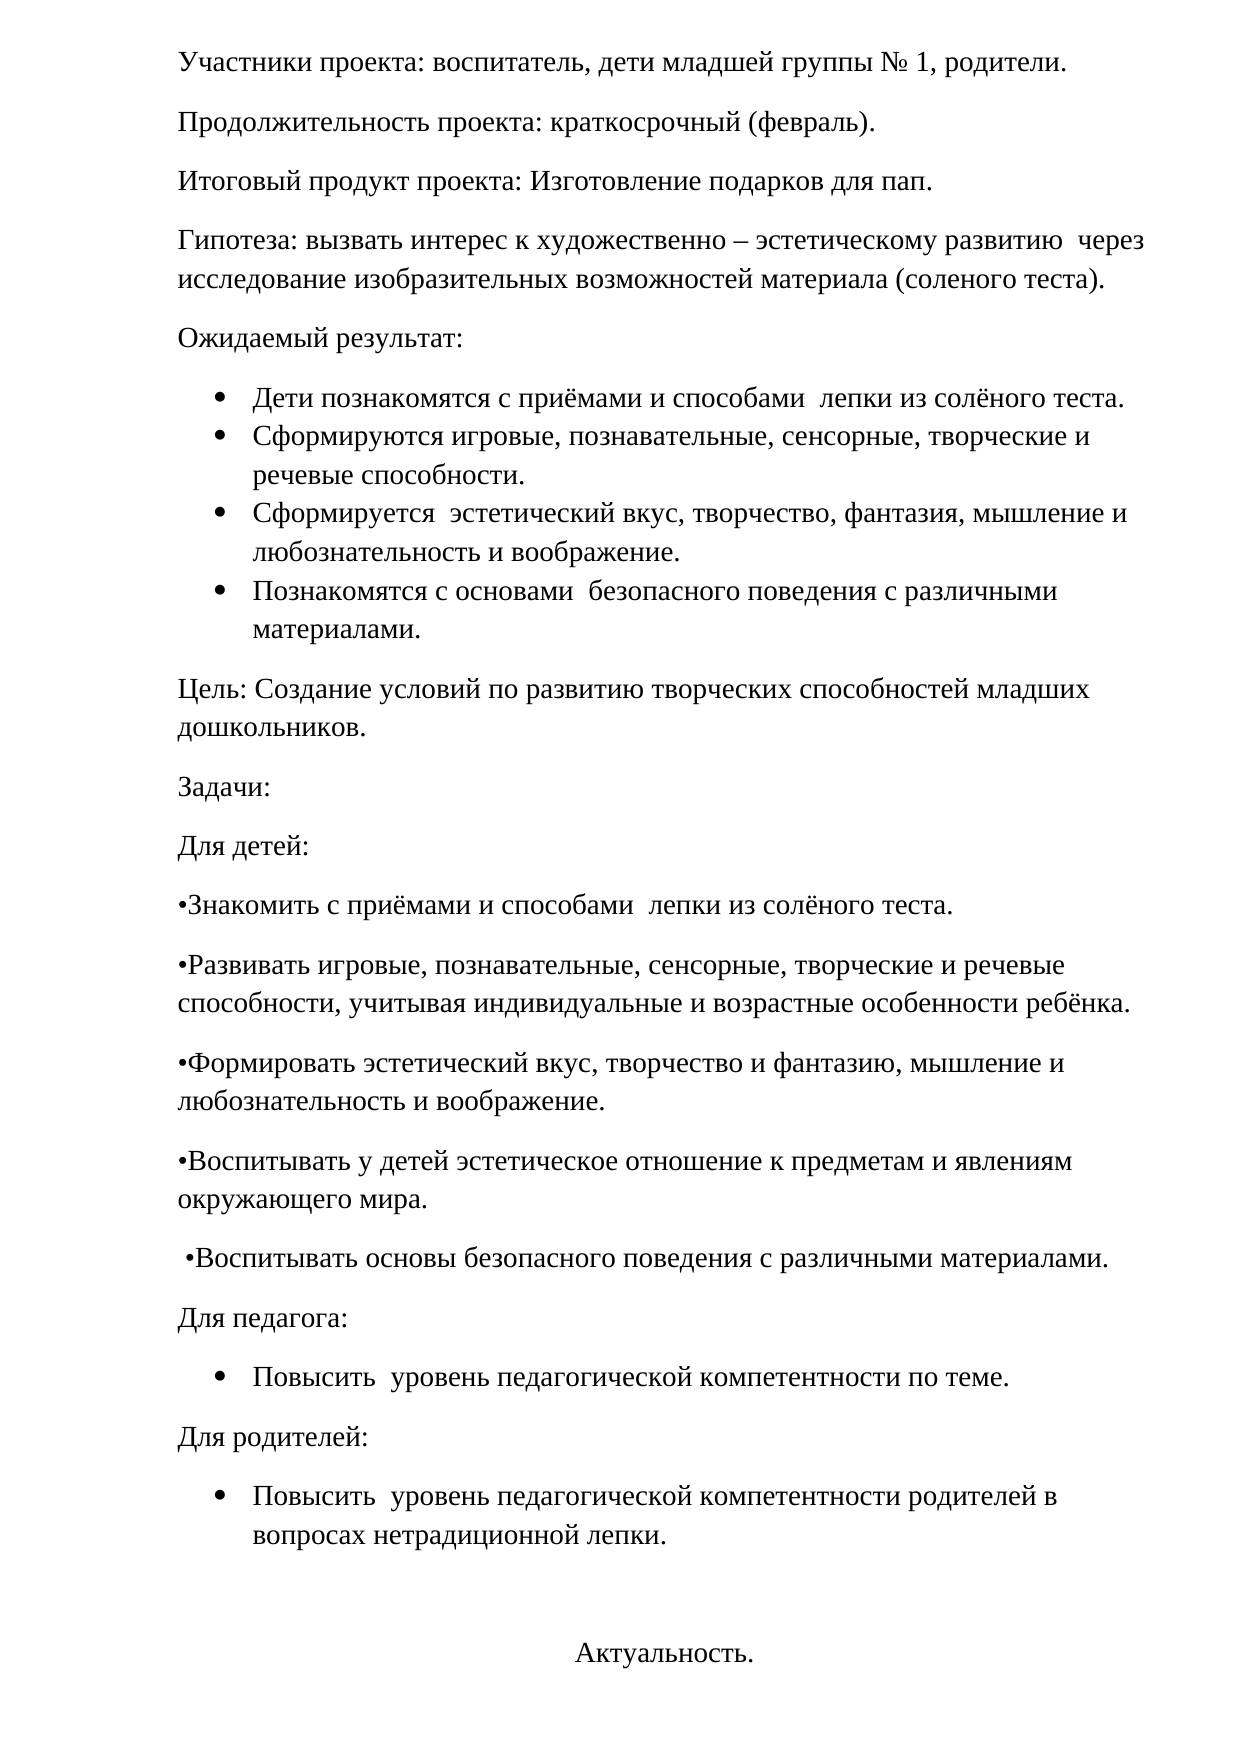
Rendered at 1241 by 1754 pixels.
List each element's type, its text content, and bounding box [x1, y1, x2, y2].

text Для родителей: [177, 1419, 1152, 1452]
list Сформируются игровые, познавательные, сенсорные, творческие и речевые способности. [215, 418, 1152, 491]
text Актуальность. [177, 1636, 1152, 1669]
text •Воспитывать у детей эстетическое отношение к предметам и явлениям окружающего мира. [177, 1143, 1152, 1215]
text Задачи: [177, 769, 1152, 802]
text •Развивать игровые, познавательные, сенсорные, творческие и речевые способности, учитывая индивидуальные и возрастные особенности ребёнка. [177, 947, 1152, 1019]
text Продолжительность проекта: краткосрочный (февраль). [177, 104, 1152, 137]
text Итоговый продукт проекта: Изготовление подарков для пап. [177, 163, 1152, 197]
text Ожидаемый результат: [177, 320, 1152, 354]
text Участники проекта: воспитатель, дети младшей группы № 1, родители. [177, 44, 1152, 78]
text Для детей: [177, 828, 1152, 862]
text •Знакомить с приёмами и способами лепки из солёного теста. [177, 887, 1152, 921]
text Гипотеза: вызвать интерес к художественно – эстетическому развитию через исследование изобразительных возможностей материала (соленого теста). [177, 222, 1152, 294]
text Для педагога: [177, 1300, 1152, 1333]
list Дети познакомятся с приёмами и способами лепки из солёного теста. [215, 380, 1152, 413]
text Цель: Создание условий по развитию творческих способностей младших дошкольников. [177, 671, 1152, 743]
list Повысить уровень педагогической компетентности родителей в вопросах нетрадиционной лепки. [215, 1478, 1152, 1550]
list Сформируется эстетический вкус, творчество, фантазия, мышление и любознательность и воображение. [215, 496, 1152, 568]
text •Воспитывать основы безопасного поведения с различными материалами. [177, 1241, 1152, 1274]
list Познакомятся с основами безопасного поведения с различными материалами. [215, 573, 1152, 645]
text •Формировать эстетический вкус, творчество и фантазию, мышление и любознательность и воображение. [177, 1045, 1152, 1117]
list Повысить уровень педагогической компетентности по теме. [215, 1359, 1152, 1393]
